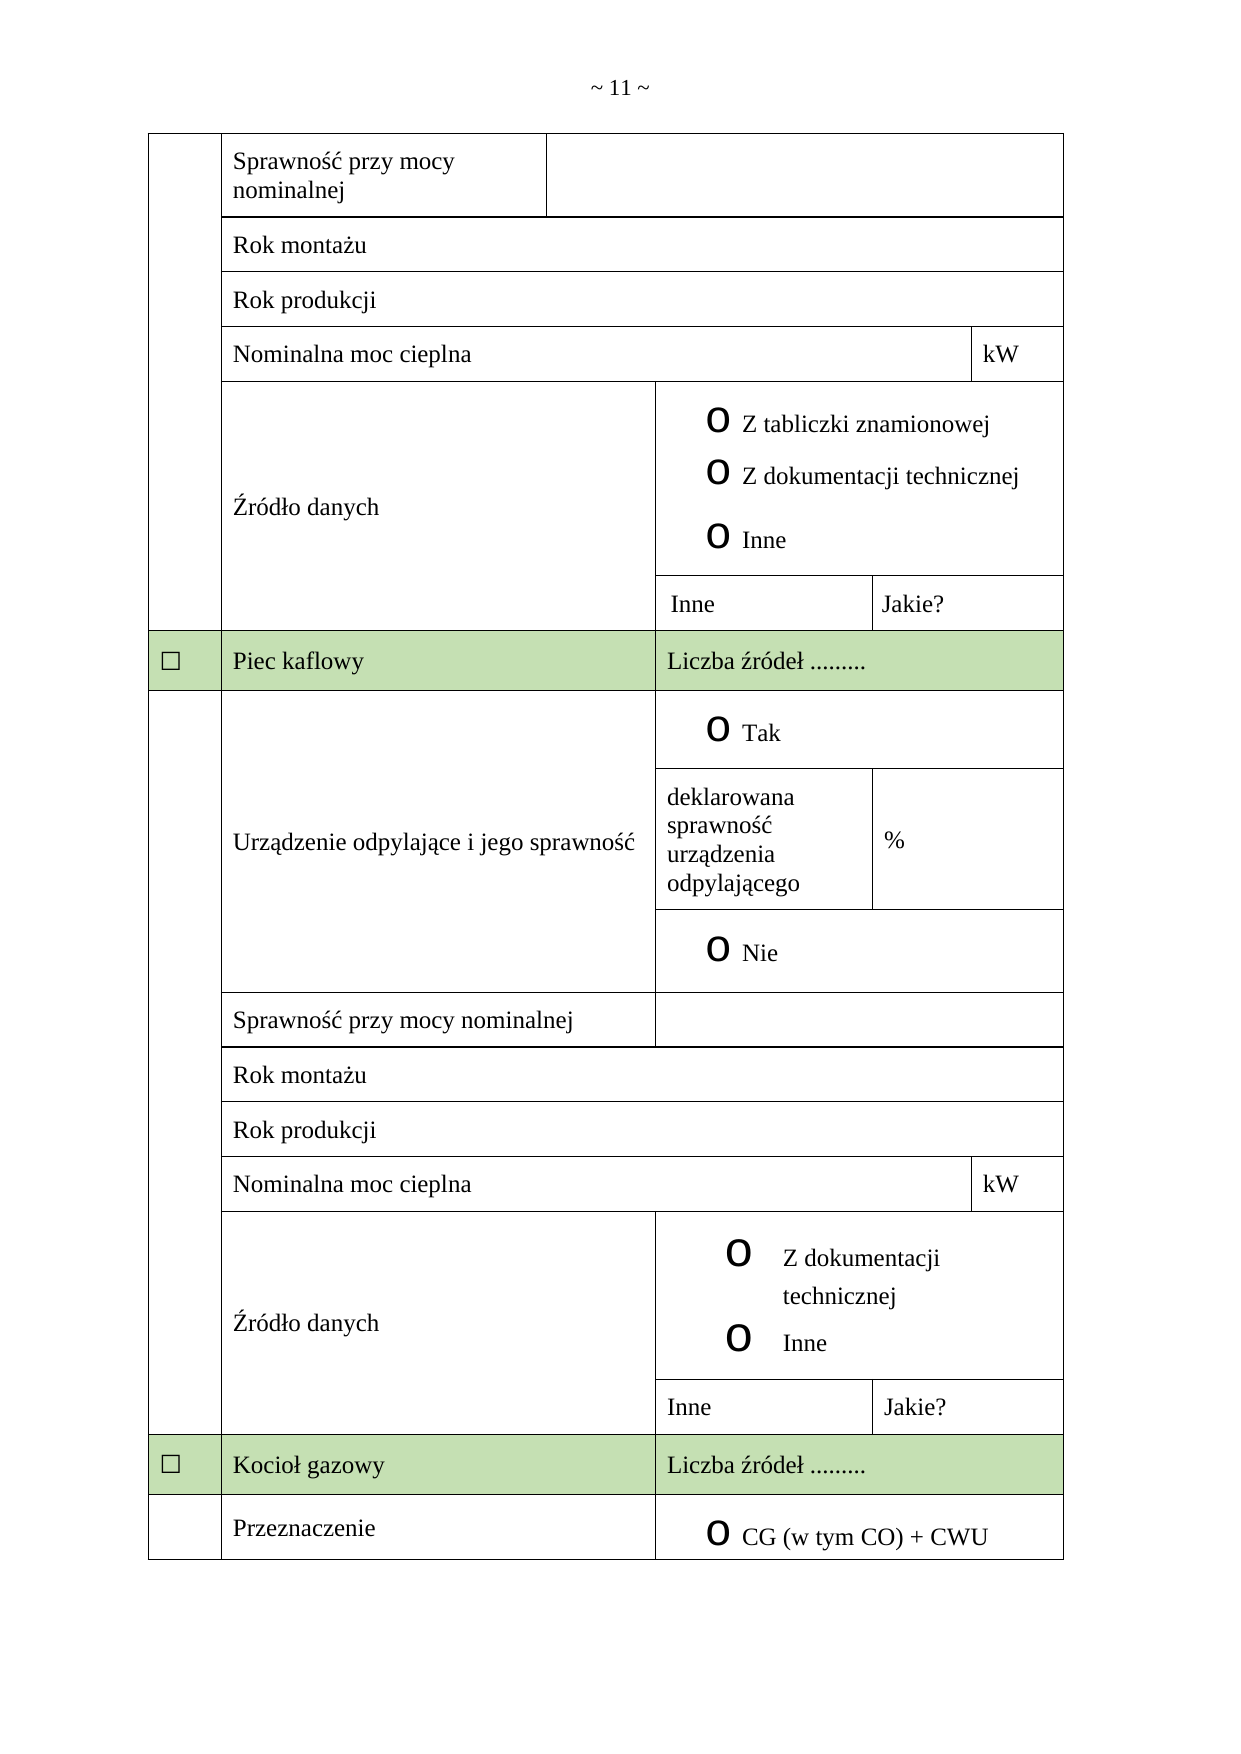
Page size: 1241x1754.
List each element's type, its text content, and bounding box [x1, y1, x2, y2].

table_cell Liczba źródeł ......... [656, 631, 1063, 690]
table_cell Kocioł gazowy [222, 1435, 655, 1494]
table_cell kW [972, 327, 1063, 381]
table_cell Sprawność przy mocy nominalnej [222, 993, 655, 1046]
table_cell % [873, 769, 1063, 909]
table_cell ☐ [149, 1435, 221, 1494]
table_cell Nominalna moc cieplna [222, 327, 971, 381]
table_cell Jakie? [873, 1380, 1063, 1434]
table_cell Inne [656, 1380, 872, 1434]
table_cell Z tabliczki znamionowej Z dokumentacji technicznej Inne [656, 382, 1063, 575]
table_cell [656, 993, 1063, 1046]
table_cell Tak [656, 691, 1063, 768]
table_cell Źródło danych [222, 382, 655, 630]
table_cell Źródło danych [222, 1212, 655, 1434]
table_cell kW [972, 1157, 1063, 1211]
table_cell Rok montażu [222, 1048, 1063, 1101]
table_cell Nominalna moc cieplna [222, 1157, 971, 1211]
table_cell Rok produkcji [222, 1102, 1063, 1156]
table_cell Sprawność przy mocy nominalnej [222, 134, 546, 216]
table_cell Rok produkcji [222, 272, 1063, 326]
table_cell [149, 1495, 221, 1559]
table_cell Jakie? [873, 576, 1063, 630]
table_cell [547, 134, 1063, 216]
table_cell Liczba źródeł ......... [656, 1435, 1063, 1494]
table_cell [656, 1495, 1063, 1559]
table_cell deklarowana sprawność urządzenia odpylającego [656, 769, 872, 909]
table_cell ☐ [149, 631, 221, 690]
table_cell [222, 1495, 655, 1559]
table_cell Rok montażu [222, 218, 1063, 271]
table_cell Z dokumentacji technicznej Inne [656, 1212, 1063, 1379]
table_cell Inne [656, 576, 872, 630]
table_cell Nie [656, 910, 1063, 992]
table_cell Urządzenie odpylające i jego sprawność [222, 691, 655, 992]
table_cell Piec kaflowy [222, 631, 655, 690]
table_cell [149, 691, 221, 1434]
